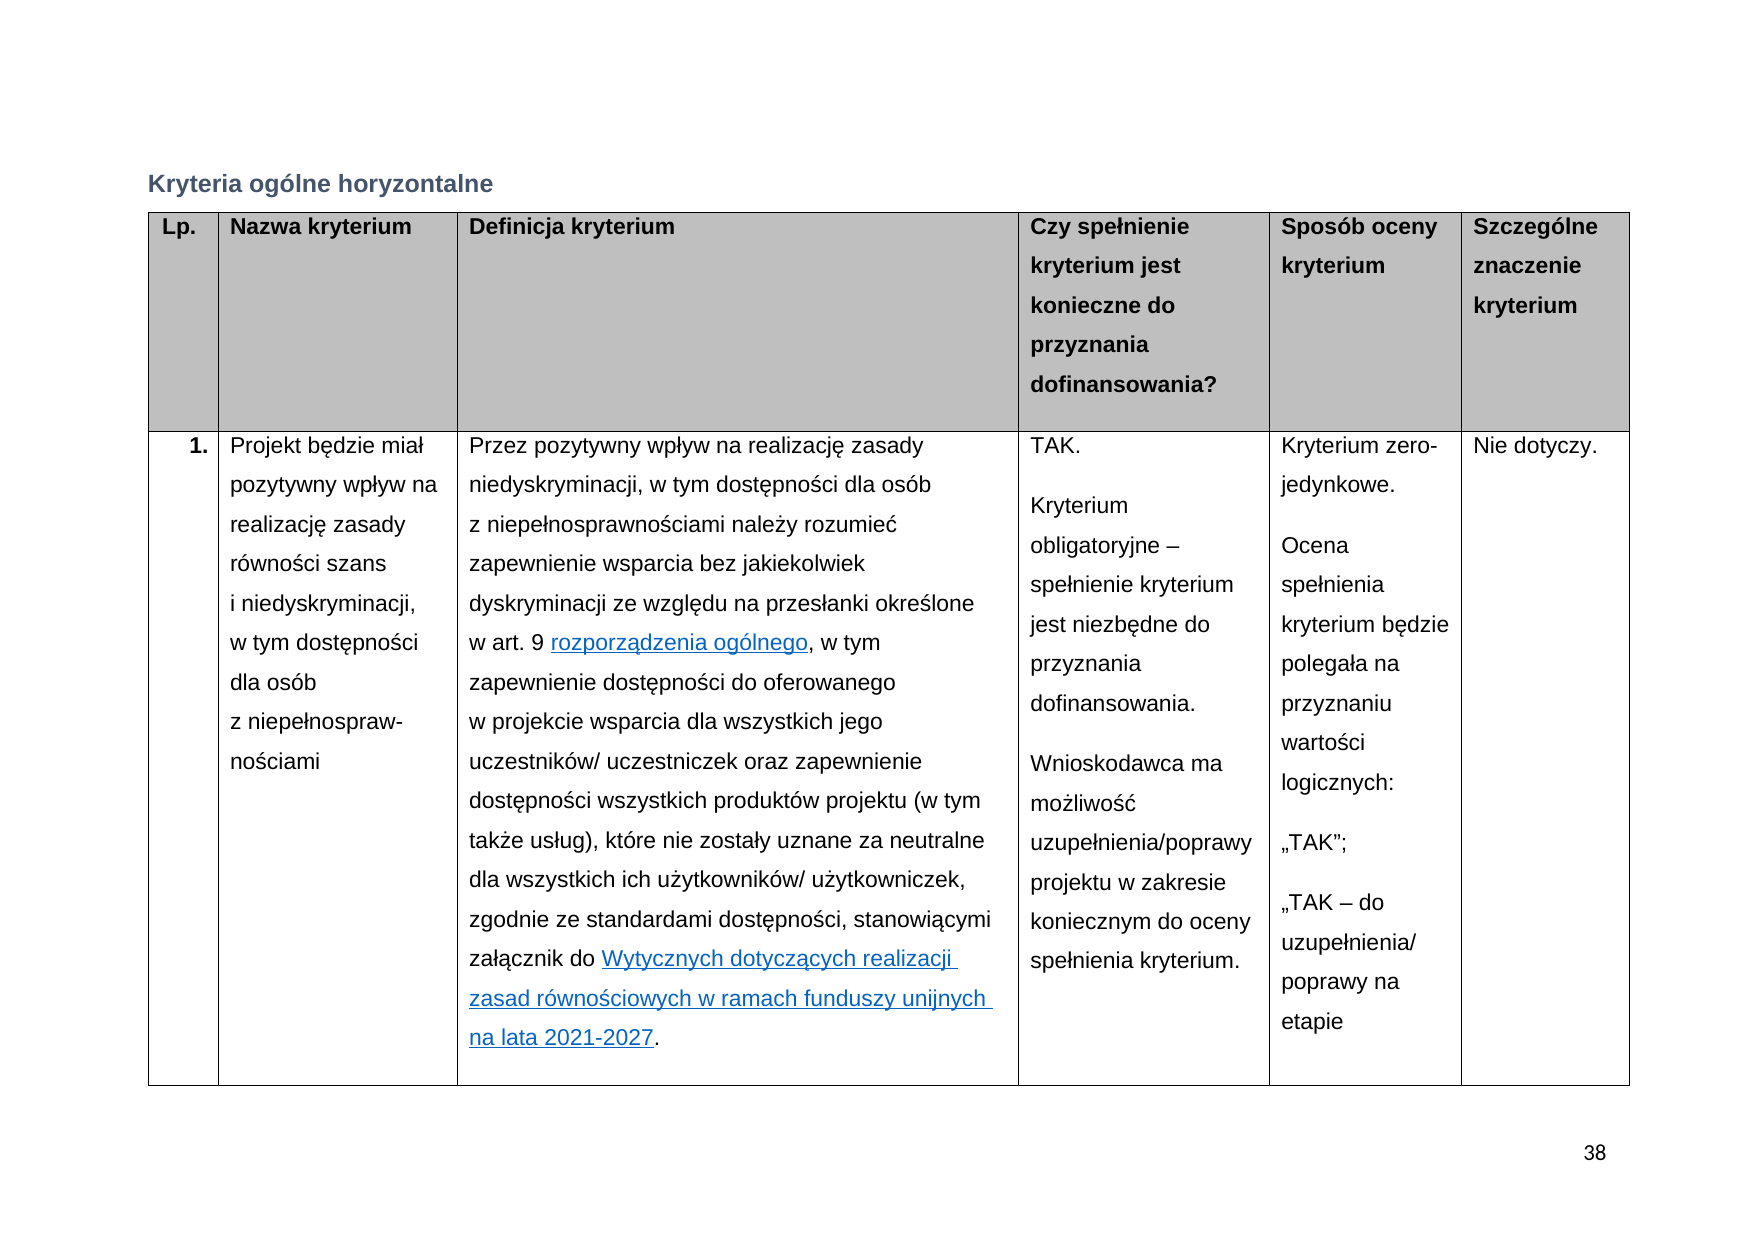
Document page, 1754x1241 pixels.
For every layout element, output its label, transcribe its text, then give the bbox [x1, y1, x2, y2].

table_cell [149, 432, 218, 1084]
table_header Nazwa kryterium [219, 213, 457, 431]
table_header Sposób oceny kryterium [1270, 213, 1461, 431]
subtitle Kryteria ogólne horyzontalne [148, 168, 1606, 197]
table_cell Projekt będzie miał pozytywny wpływ na realizację zasady równości szans i niedyskryminacji, w tym dostępności dla osób z niepełnospraw-nościami [219, 432, 457, 1084]
table_header Szczególne znaczenie kryterium [1462, 213, 1629, 431]
table_header Czy spełnienie kryterium jest konieczne do przyznania dofinansowania? [1019, 213, 1269, 431]
table_cell Nie dotyczy. [1462, 432, 1629, 1084]
table_header Lp. [149, 213, 218, 431]
table_header Definicja kryterium [458, 213, 1018, 431]
